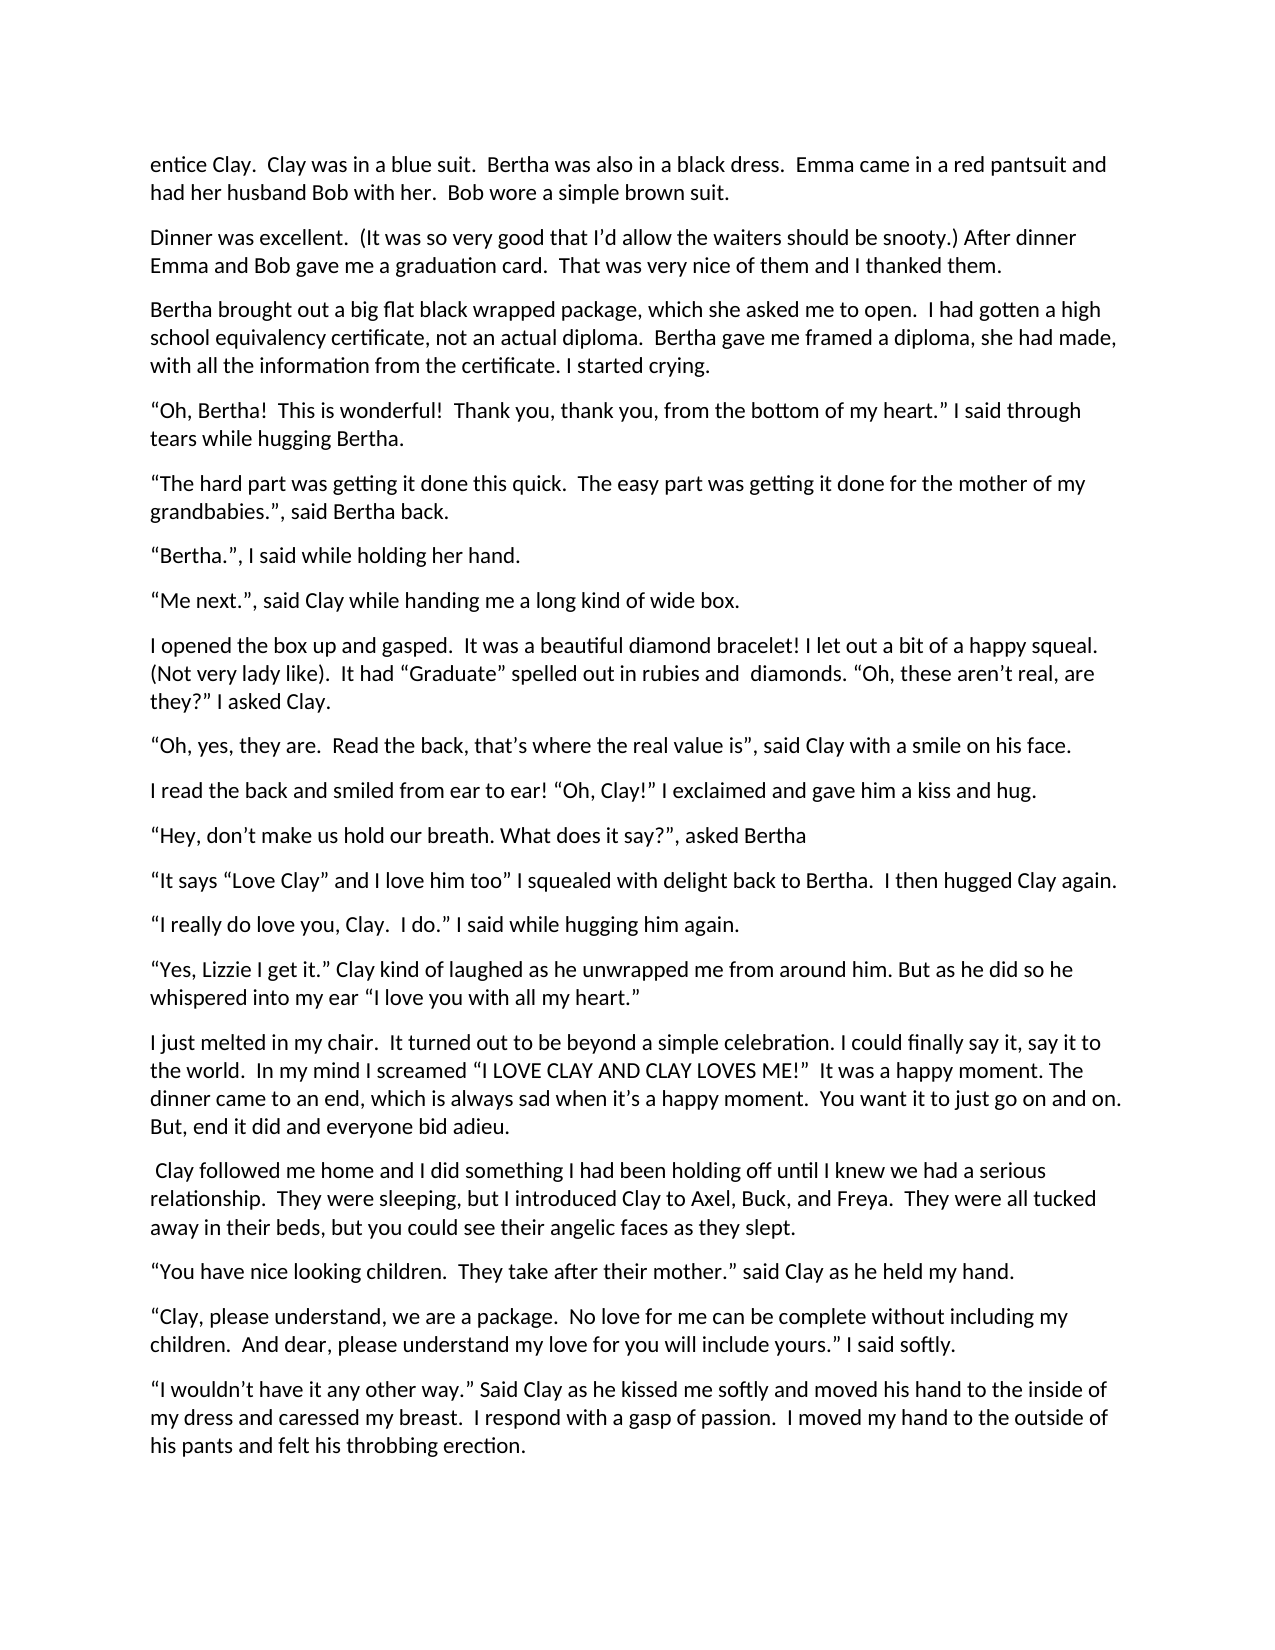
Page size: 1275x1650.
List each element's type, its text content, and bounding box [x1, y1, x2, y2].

text “Oh, yes, they are. Read the back, that’s where the real value is”, said Clay with a smile on his face. [150, 732, 1125, 760]
text I opened the box up and gasped. It was a beautiful diamond bracelet! I let out a bit of a happy squeal. (Not very lady like). It had “Graduate” spelled out in rubies and diamonds. “Oh, these aren’t real, are they?” I asked Clay. [150, 631, 1125, 715]
text “I really do love you, Clay. I do.” I said while hugging him again. [150, 910, 1125, 938]
text Bertha brought out a big flat black wrapped package, which she asked me to open. I had gotten a high school equivalency certificate, not an actual diploma. Bertha gave me framed a diploma, she had made, with all the information from the certificate. I started crying. [150, 295, 1125, 379]
text “I wouldn’t have it any other way.” Said Clay as he kissed me softly and moved his hand to the inside of my dress and caressed my breast. I respond with a gasp of passion. I moved my hand to the outside of his pants and felt his throbbing erection. [150, 1375, 1125, 1459]
text “It says “Love Clay” and I love him too” I squealed with delight back to Bertha. I then hugged Clay again. [150, 866, 1125, 894]
text “Yes, Lizzie I get it.” Clay kind of laughed as he unwrapped me from around him. But as he did so he whispered into my ear “I love you with all my heart.” [150, 955, 1125, 1011]
text “Oh, Bertha! This is wonderful! Thank you, thank you, from the bottom of my heart.” I said through tears while hugging Bertha. [150, 396, 1125, 452]
text “Bertha.”, I said while holding her hand. [150, 542, 1125, 569]
text “The hard part was getting it done this quick. The easy part was getting it done for the mother of my grandbabies.”, said Bertha back. [150, 469, 1125, 525]
text “Clay, please understand, we are a package. No love for me can be complete without including my children. And dear, please understand my love for you will include yours.” I said softly. [150, 1302, 1125, 1358]
text Dinner was excellent. (It was so very good that I’d allow the waiters should be snooty.) After dinner Emma and Bob gave me a graduation card. That was very nice of them and I thanked them. [150, 223, 1125, 279]
text I just melted in my chair. It turned out to be beyond a simple celebration. I could finally say it, say it to the world. In my mind I screamed “I LOVE CLAY AND CLAY LOVES ME!” It was a happy moment. The dinner came to an end, which is always sad when it’s a happy moment. You want it to just go on and on. But, end it did and everyone bid adieu. [150, 1028, 1125, 1140]
text I read the back and smiled from ear to ear! “Oh, Clay!” I exclaimed and gave him a kiss and hug. [150, 776, 1125, 804]
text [150, 150, 1125, 206]
text “You have nice looking children. They take after their mother.” said Clay as he held my hand. [150, 1257, 1125, 1285]
text “Hey, don’t make us hold our breath. What does it say?”, asked Bertha [150, 821, 1125, 849]
text “Me next.”, said Clay while handing me a long kind of wide box. [150, 586, 1125, 614]
text Clay followed me home and I did something I had been holding off until I knew we had a serious relationship. They were sleeping, but I introduced Clay to Axel, Buck, and Freya. They were all tucked away in their beds, but you could see their angelic faces as they slept. [150, 1157, 1125, 1241]
